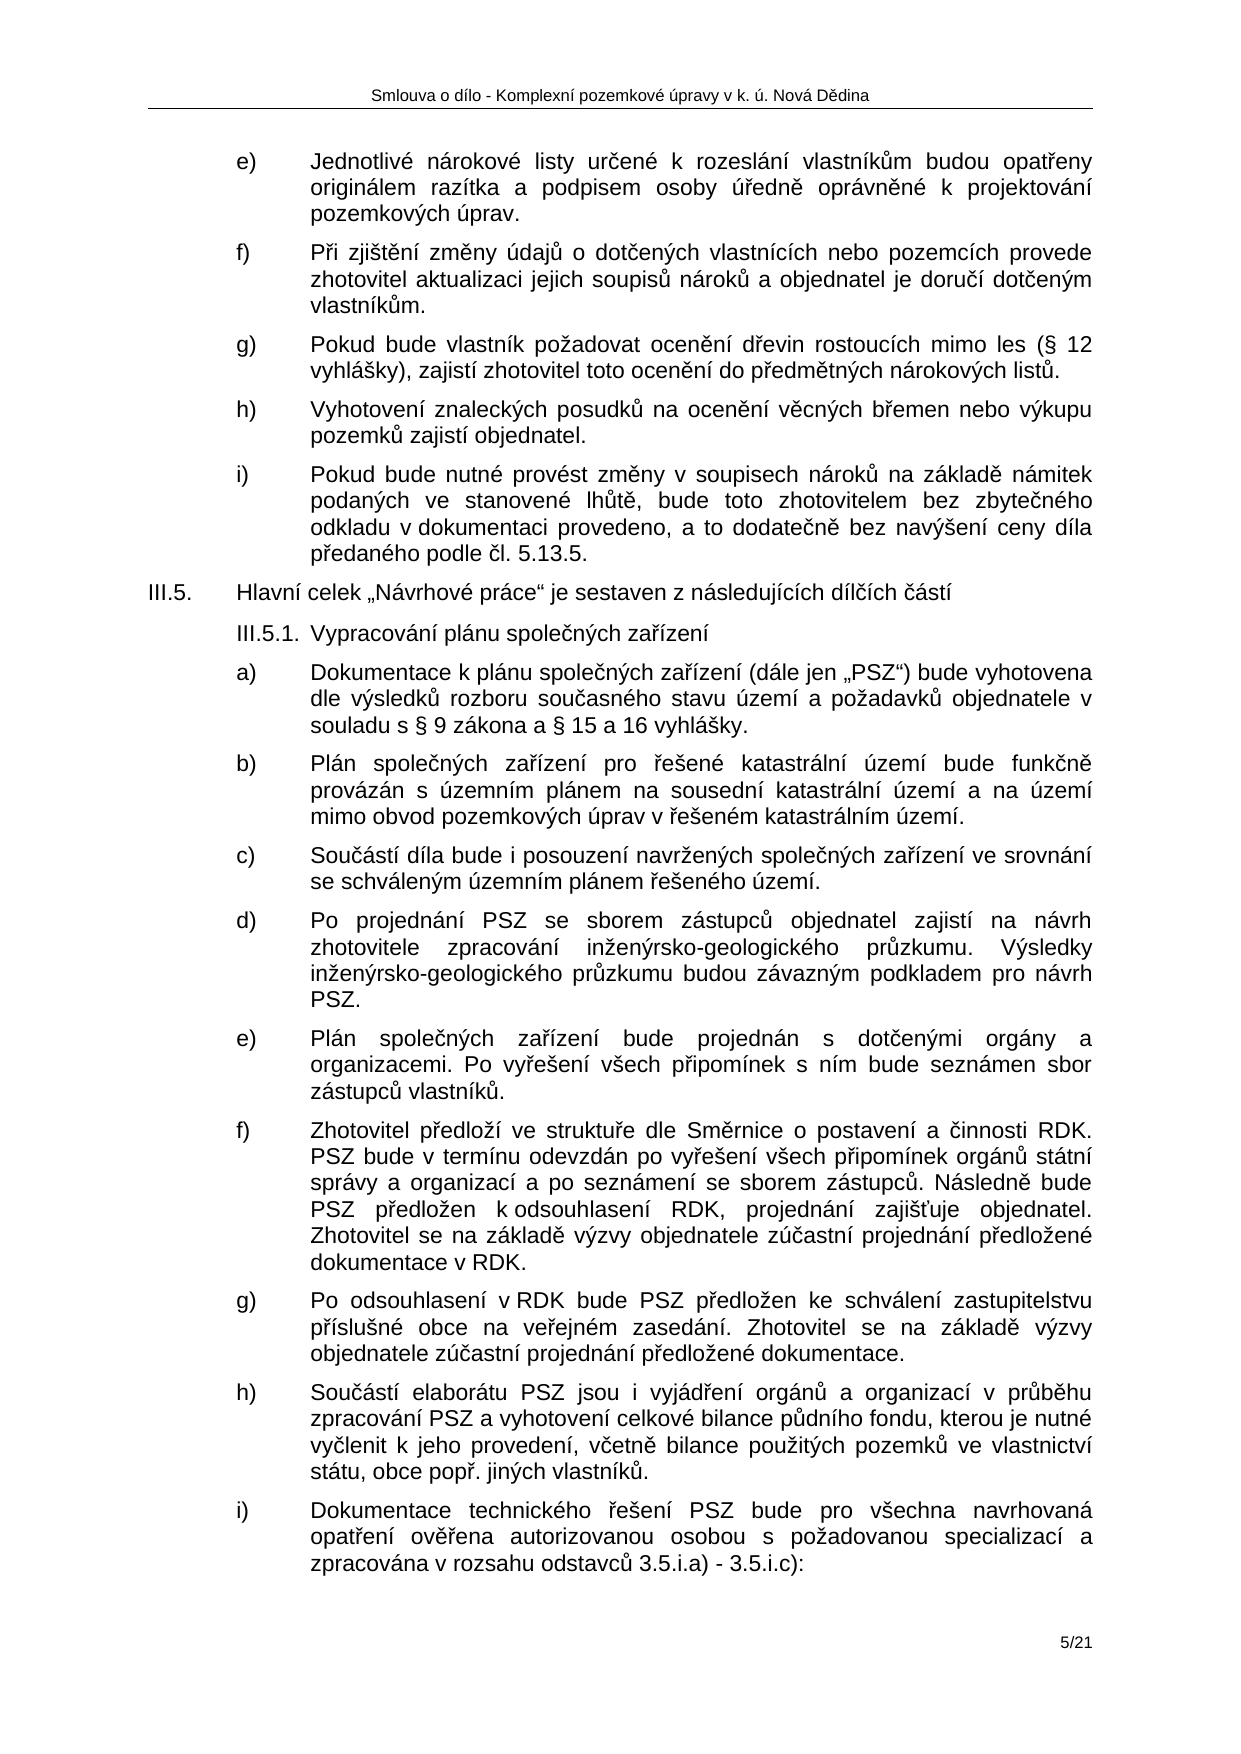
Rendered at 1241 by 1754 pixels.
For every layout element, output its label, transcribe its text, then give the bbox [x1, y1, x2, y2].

text Pokud bude nutné provést změny v soupisech nároků na základě námitek podaných ve stanovené lhůtě, bude toto zhotovitelem bez zbytečného odkladu v dokumentaci provedeno, a to dodatečně bez navýšení ceny díla předaného podle čl. 5.13.5. [236, 461, 1093, 567]
text Vypracování plánu společných zařízení [236, 620, 1093, 646]
text Dokumentace k plánu společných zařízení (dále jen „PSZ“) bude vyhotovena dle výsledků rozboru současného stavu území a požadavků objednatele v souladu s § 9 zákona a § 15 a 16 vyhlášky. [236, 659, 1093, 738]
text Při zjištění změny údajů o dotčených vlastnících nebo pozemcích provede zhotovitel aktualizaci jejich soupisů nároků a objednatel je doručí dotčeným vlastníkům. [236, 239, 1093, 318]
text Součástí díla bude i posouzení navržených společných zařízení ve srovnání se schváleným územním plánem řešeného území. [236, 842, 1093, 895]
text Dokumentace technického řešení PSZ bude pro všechna navrhovaná opatření ověřena autorizovanou osobou s požadovanou specializací a zpracována v rozsahu odstavců 3.5.i.a) - 3.5.i.c): [236, 1497, 1093, 1576]
text Vyhotovení znaleckých posudků na ocenění věcných břemen nebo výkupu pozemků zajistí objednatel. [236, 396, 1093, 449]
text Součástí elaborátu PSZ jsou i vyjádření orgánů a organizací v průběhu zpracování PSZ a vyhotovení celkové bilance půdního fondu, kterou je nutné vyčlenit k jeho provedení, včetně bilance použitých pozemků ve vlastnictví státu, obce popř. jiných vlastníků. [236, 1379, 1093, 1484]
list Hlavní celek „Návrhové práce“ je sestaven z následujících dílčích částí [148, 579, 1093, 605]
text Jednotlivé nárokové listy určené k rozeslání vlastníkům budou opatřeny originálem razítka a podpisem osoby úředně oprávněné k projektování pozemkových úprav. [236, 148, 1093, 227]
text Pokud bude vlastník požadovat ocenění dřevin rostoucích mimo les (§ 12 vyhlášky), zajistí zhotovitel toto ocenění do předmětných nárokových listů. [236, 331, 1093, 383]
text Plán společných zařízení pro řešené katastrální území bude funkčně provázán s územním plánem na sousední katastrální území a na území mimo obvod pozemkových úprav v řešeném katastrálním území. [236, 750, 1093, 829]
text Po odsouhlasení v RDK bude PSZ předložen ke schválení zastupitelstvu příslušné obce na veřejném zasedání. Zhotovitel se na základě výzvy objednatele zúčastní projednání předložené dokumentace. [236, 1287, 1093, 1366]
text Zhotovitel předloží ve struktuře dle Směrnice o postavení a činnosti RDK. PSZ bude v termínu odevzdán po vyřešení všech připomínek orgánů státní správy a organizací a po seznámení se sborem zástupců. Následně bude PSZ předložen k odsouhlasení RDK, projednání zajišťuje objednatel. Zhotovitel se na základě výzvy objednatele zúčastní projednání předložené dokumentace v RDK. [236, 1117, 1093, 1275]
text Plán společných zařízení bude projednán s dotčenými orgány a organizacemi. Po vyřešení všech připomínek s ním bude seznámen sbor zástupců vlastníků. [236, 1025, 1093, 1104]
text Po projednání PSZ se sborem zástupců objednatel zajistí na návrh zhotovitele zpracování inženýrsko-geologického průzkumu. Výsledky inženýrsko-geologického průzkumu budou závazným podkladem pro návrh PSZ. [236, 907, 1093, 1013]
